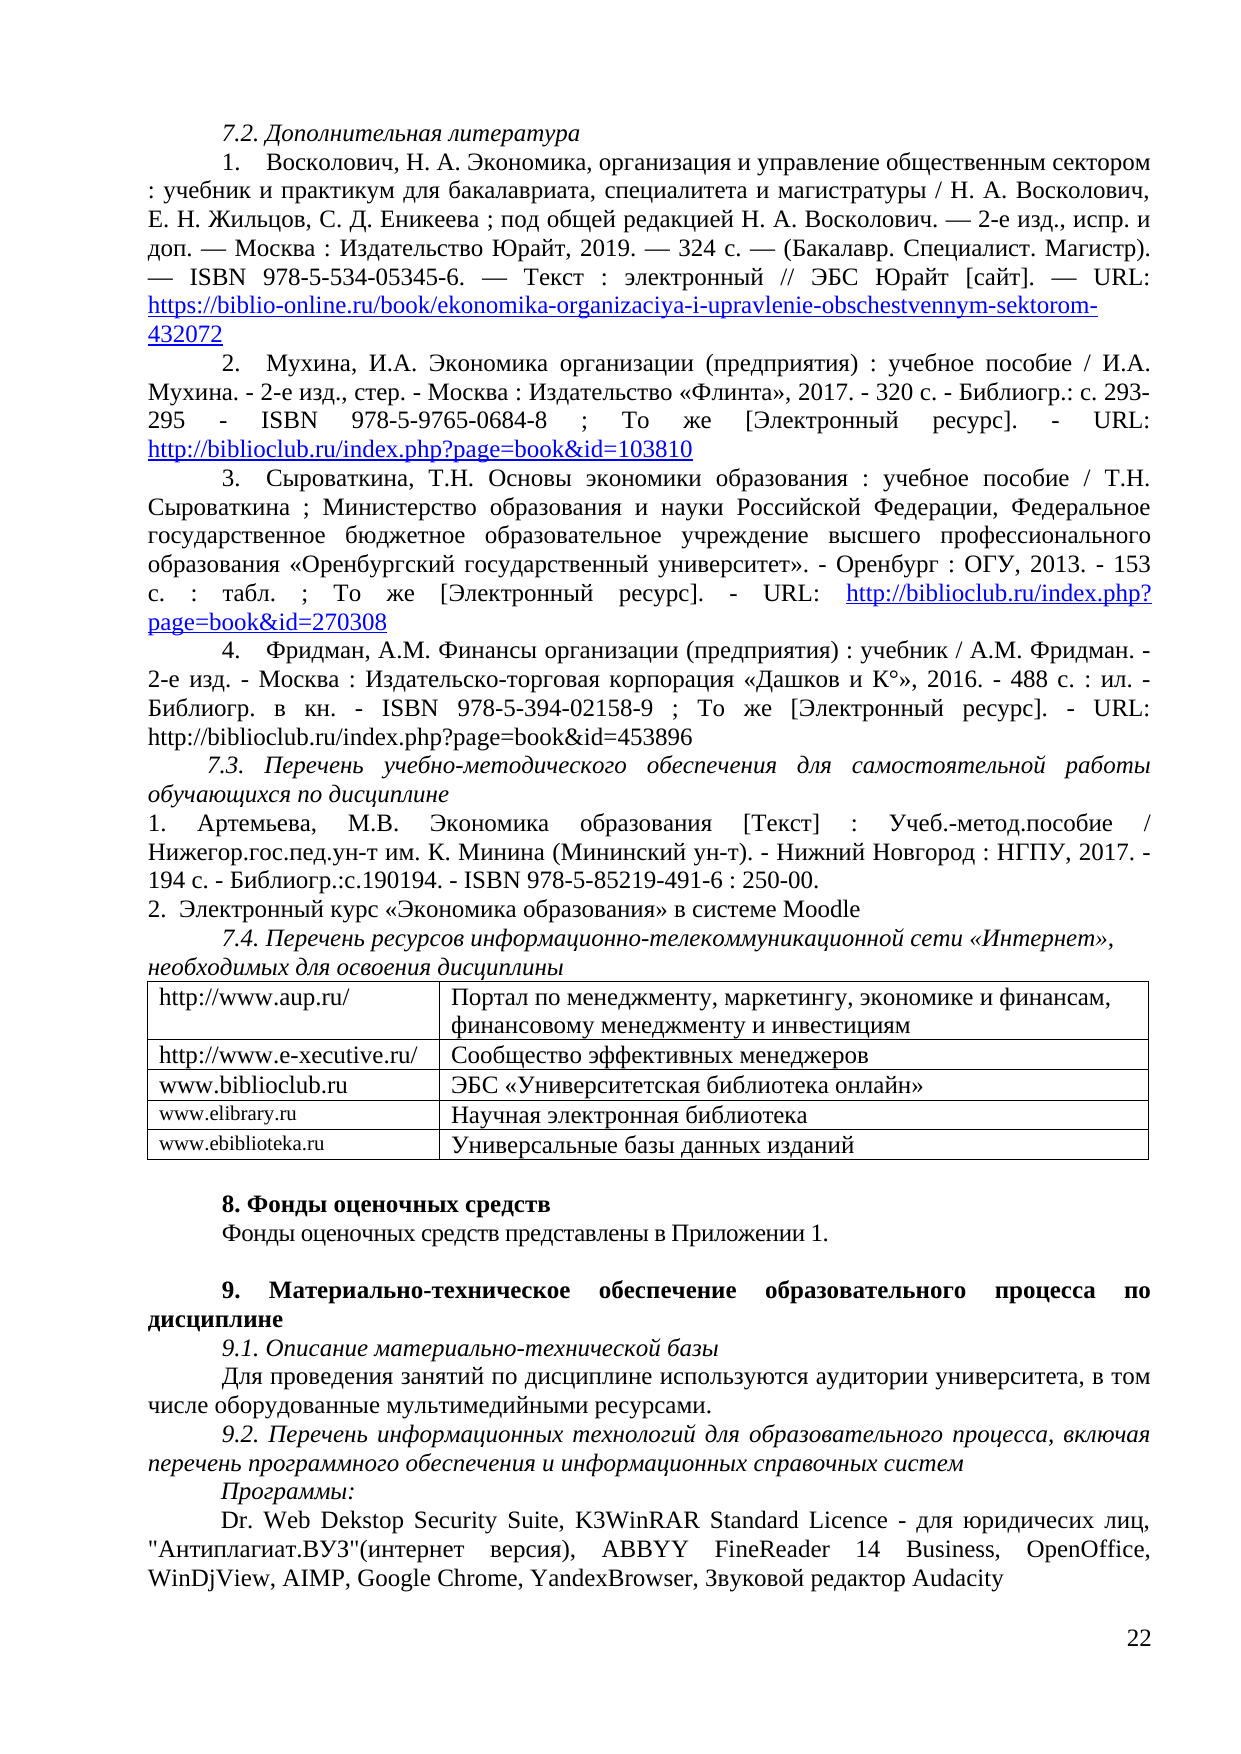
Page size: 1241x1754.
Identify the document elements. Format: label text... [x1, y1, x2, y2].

text 2. Электронный курс «Экономика образования» в системе Moodle [148, 894, 1152, 923]
text 7.3. Перечень учебно-методического обеспечения для самостоятельной работы обучающихся по дисциплине [148, 751, 1152, 808]
text 8. Фонды оценочных средств [148, 1189, 1152, 1218]
text Для проведения занятий по дисциплине используются аудитории университета, в том числе оборудованные мультимедийными ресурсами. [148, 1361, 1152, 1419]
table_cell http://www.e-xecutive.ru/ [148, 1040, 439, 1069]
text Фонды оценочных средств представлены в Приложении 1. [148, 1218, 1152, 1246]
text 7.2. Дополнительная литература [222, 118, 1152, 147]
table_cell Универсальные базы данных изданий [440, 1130, 1148, 1159]
text 9.1. Описание материально-технической базы [148, 1333, 1152, 1361]
table_header http://www.aup.ru/ [148, 982, 439, 1039]
list Мухина, И.А. Экономика организации (предприятия) : учебное пособие / И.А. Мухина. - 2-е изд., стер. - Москва : Издательство «Флинта», 2017. - 320 с. - Библиогр.: с. 293-295 - ISBN 978-5-9765-0684-8 ; То же [Электронный ресурс]. - URL: http://biblioclub.ru/index.php?page=book&id=103810 [148, 348, 1152, 463]
list Сыроваткина, Т.Н. Основы экономики образования : учебное пособие / Т.Н. Сыроваткина ; Министерство образования и науки Российской Федерации, Федеральное государственное бюджетное образовательное учреждение высшего профессионального образования «Оренбургский государственный университет». - Оренбург : ОГУ, 2013. - 153 с. : табл. ; То же [Электронный ресурс]. - URL: http://biblioclub.ru/index.php?page=book&id=270308 [148, 463, 1152, 636]
table_cell Сообщество эффективных менеджеров [440, 1040, 1148, 1069]
table_cell www.elibrary.ru [148, 1101, 439, 1129]
text 9. Материально-техническое обеспечение образовательного процесса по дисциплине [148, 1275, 1152, 1333]
table_cell Научная электронная библиотека [440, 1101, 1148, 1129]
table_cell www.biblioclub.ru [148, 1070, 439, 1099]
text 7.4. Перечень ресурсов информационно-телекоммуникационной сети «Интернет», необходимых для освоения дисциплины [148, 923, 1152, 981]
table_header Портал по менеджменту, маркетингу, экономике и финансам, финансовому менеджменту и инвестициям [440, 982, 1148, 1039]
table_cell ЭБС «Университетская библиотека онлайн» [440, 1070, 1148, 1099]
text 1. Артемьева, М.В. Экономика образования [Текст] : Учеб.-метод.пособие / Нижегор.гос.пед.ун-т им. К. Минина (Мининский ун-т). - Нижний Новгород : НГПУ, 2017. - 194 с. - Библиогр.:с.190194. - ISBN 978-5-85219-491-6 : 250-00. [148, 808, 1152, 894]
table_cell www.ebiblioteka.ru [148, 1130, 439, 1159]
list Фридман, А.М. Финансы организации (предприятия) : учебник / А.М. Фридман. - 2-е изд. - Москва : Издательско-торговая корпорация «Дашков и К°», 2016. - 488 с. : ил. - Библиогр. в кн. - ISBN 978-5-394-02158-9 ; То же [Электронный ресурс]. - URL: http://biblioclub.ru/index.php?page=book&id=453896 [148, 636, 1152, 751]
text 9.2. Перечень информационных технологий для образовательного процесса, включая перечень программного обеспечения и информационных справочных систем [148, 1419, 1152, 1476]
text Dr. Web Dekstop Security Suite, K3WinRAR Standard Licence - для юридичесих лиц, "Антиплагиат.ВУЗ"(интернет версия), ABBYY FineReader 14 Business, OpenOffice, WinDjView, AIMP, Google Chrome, YandexBrowser, Звуковой редактор Audacity [148, 1505, 1152, 1591]
list Восколович, Н. А. Экономика, организация и управление общественным сектором : учебник и практикум для бакалавриата, специалитета и магистратуры / Н. А. Восколович, Е. Н. Жильцов, С. Д. Еникеева ; под общей редакцией Н. А. Восколович. — 2-е изд., испр. и доп. — Москва : Издательство Юрайт, 2019. — 324 с. — (Бакалавр. Специалист. Магистр). — ISBN 978-5-534-05345-6. — Текст : электронный // ЭБС Юрайт [сайт]. — URL: https://biblio-online.ru/book/ekonomika-organizaciya-i-upravlenie-obschestvennym-sektorom-432072 [148, 147, 1152, 348]
text Программы: [148, 1476, 1152, 1505]
